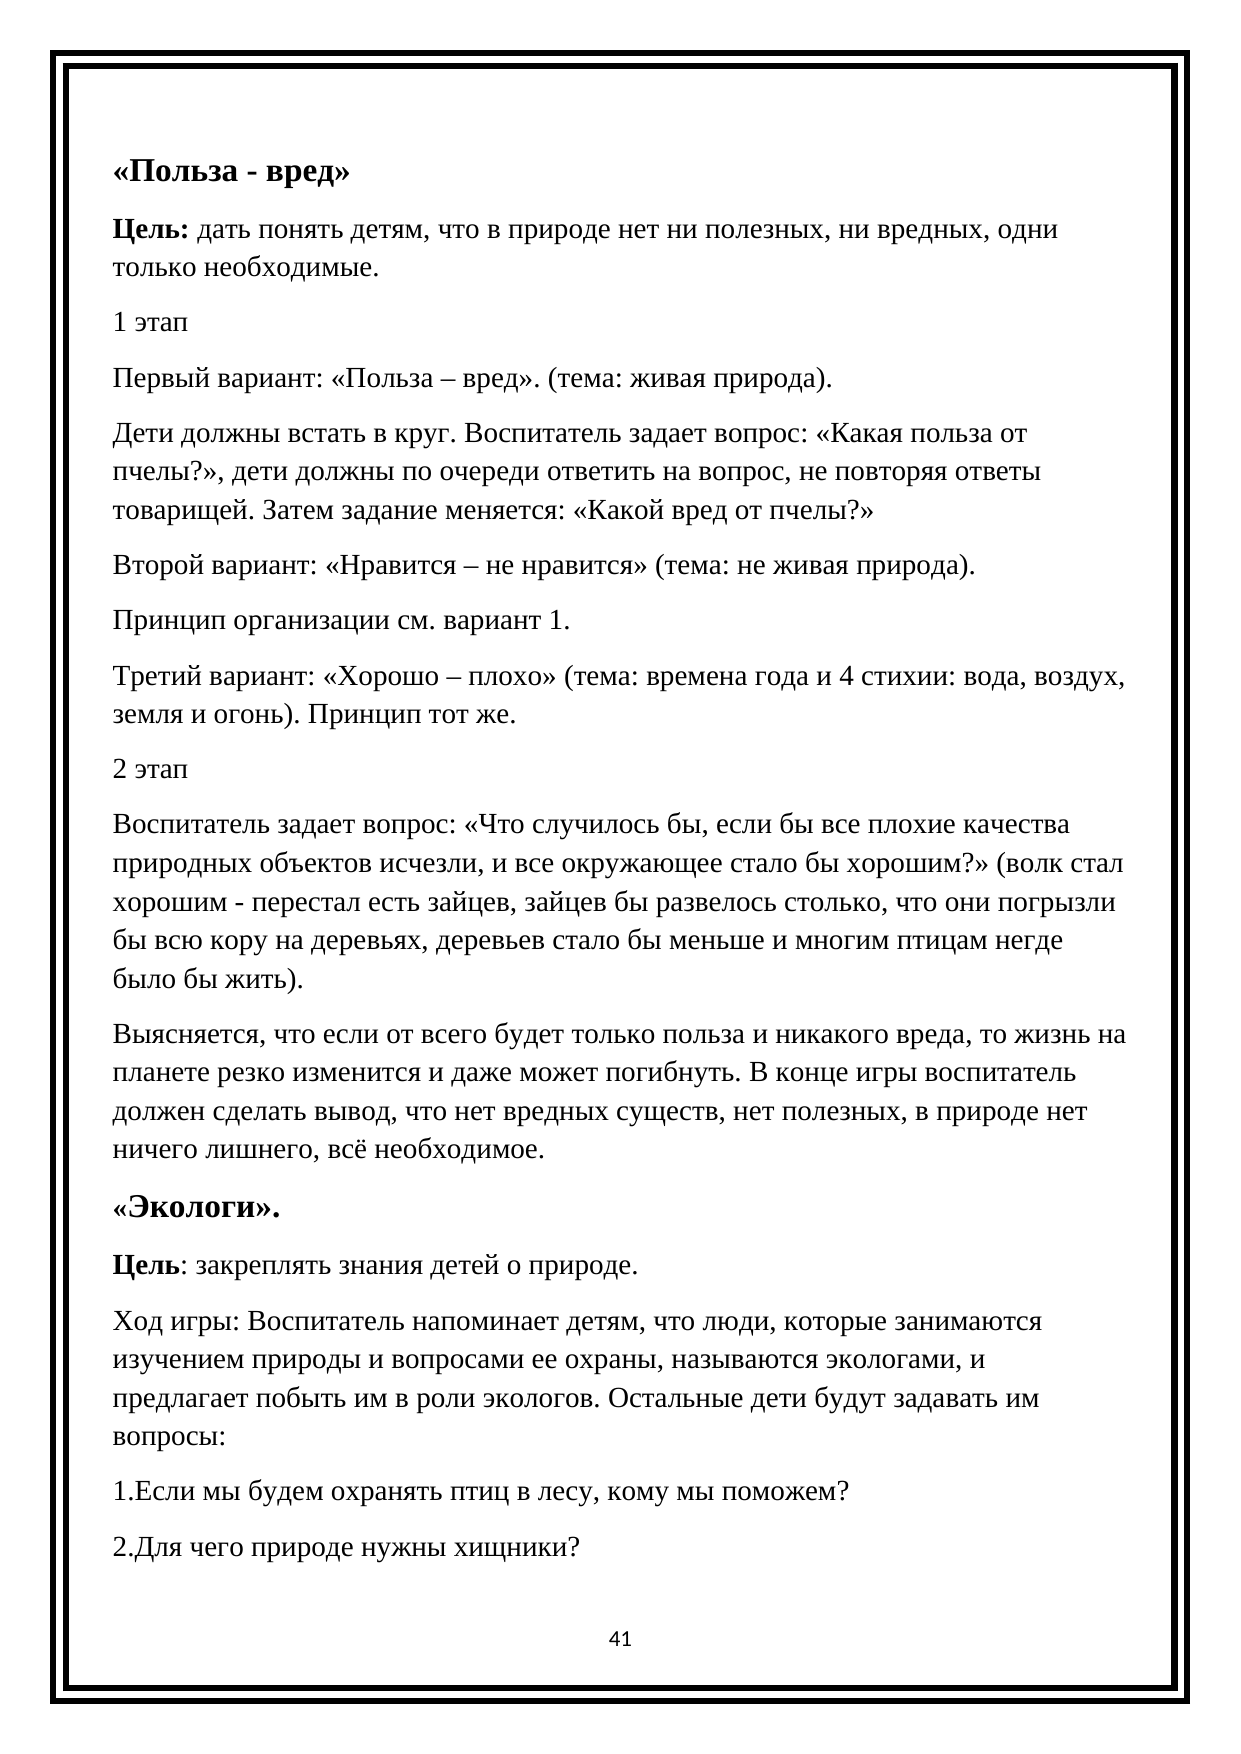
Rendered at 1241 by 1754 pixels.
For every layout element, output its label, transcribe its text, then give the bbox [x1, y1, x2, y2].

text Выясняется, что если от всего будет только польза и никакого вреда, то жизнь на планете резко изменится и даже может погибнуть. В конце игры воспитатель должен сделать вывод, что нет вредных существ, нет полезных, в природе нет ничего лишнего, всё необходимое. [112, 1016, 1128, 1165]
text Ход игры: Воспитатель напоминает детям, что люди, которые занимаются изучением природы и вопросами ее охраны, называются экологами, и предлагает побыть им в роли экологов. Остальные дети будут задавать им вопросы: [112, 1303, 1128, 1452]
text 2.Для чего природе нужны хищники? [112, 1529, 1128, 1562]
text 1.Если мы будем охранять птиц в лесу, кому мы поможем? [112, 1473, 1128, 1507]
text Воспитатель задает вопрос: «Что случилось бы, если бы все плохие качества природных объектов исчезли, и все окружающее стало бы хорошим?» (волк стал хорошим - перестал есть зайцев, зайцев бы развелось столько, что они погрызли бы всю кору на деревьях, деревьев стало бы меньше и многим птицам негде было бы жить). [112, 807, 1128, 994]
text 2 этап [112, 751, 1128, 785]
text Первый вариант: «Польза – вред». (тема: живая природа). [112, 360, 1128, 393]
text Цель: дать понять детям, что в природе нет ни полезных, ни вредных, одни только необходимые. [112, 211, 1128, 283]
text Второй вариант: «Нравится – не нравится» (тема: не живая природа). [112, 547, 1128, 581]
text «Польза - вред» [112, 150, 1128, 188]
text 1 этап [112, 304, 1128, 338]
text Третий вариант: «Хорошо – плохо» (тема: времена года и 4 стихии: вода, воздух, земля и огонь). Принцип тот же. [112, 658, 1128, 730]
text Дети должны встать в круг. Воспитатель задает вопрос: «Какая польза от пчелы?», дети должны по очереди ответить на вопрос, не повторяя ответы товарищей. Затем задание меняется: «Какой вред от пчелы?» [112, 415, 1128, 526]
text «Экологи». [112, 1187, 1128, 1225]
text Принцип организации см. вариант 1. [112, 602, 1128, 636]
text Цель: закреплять знания детей о природе. [112, 1247, 1128, 1281]
